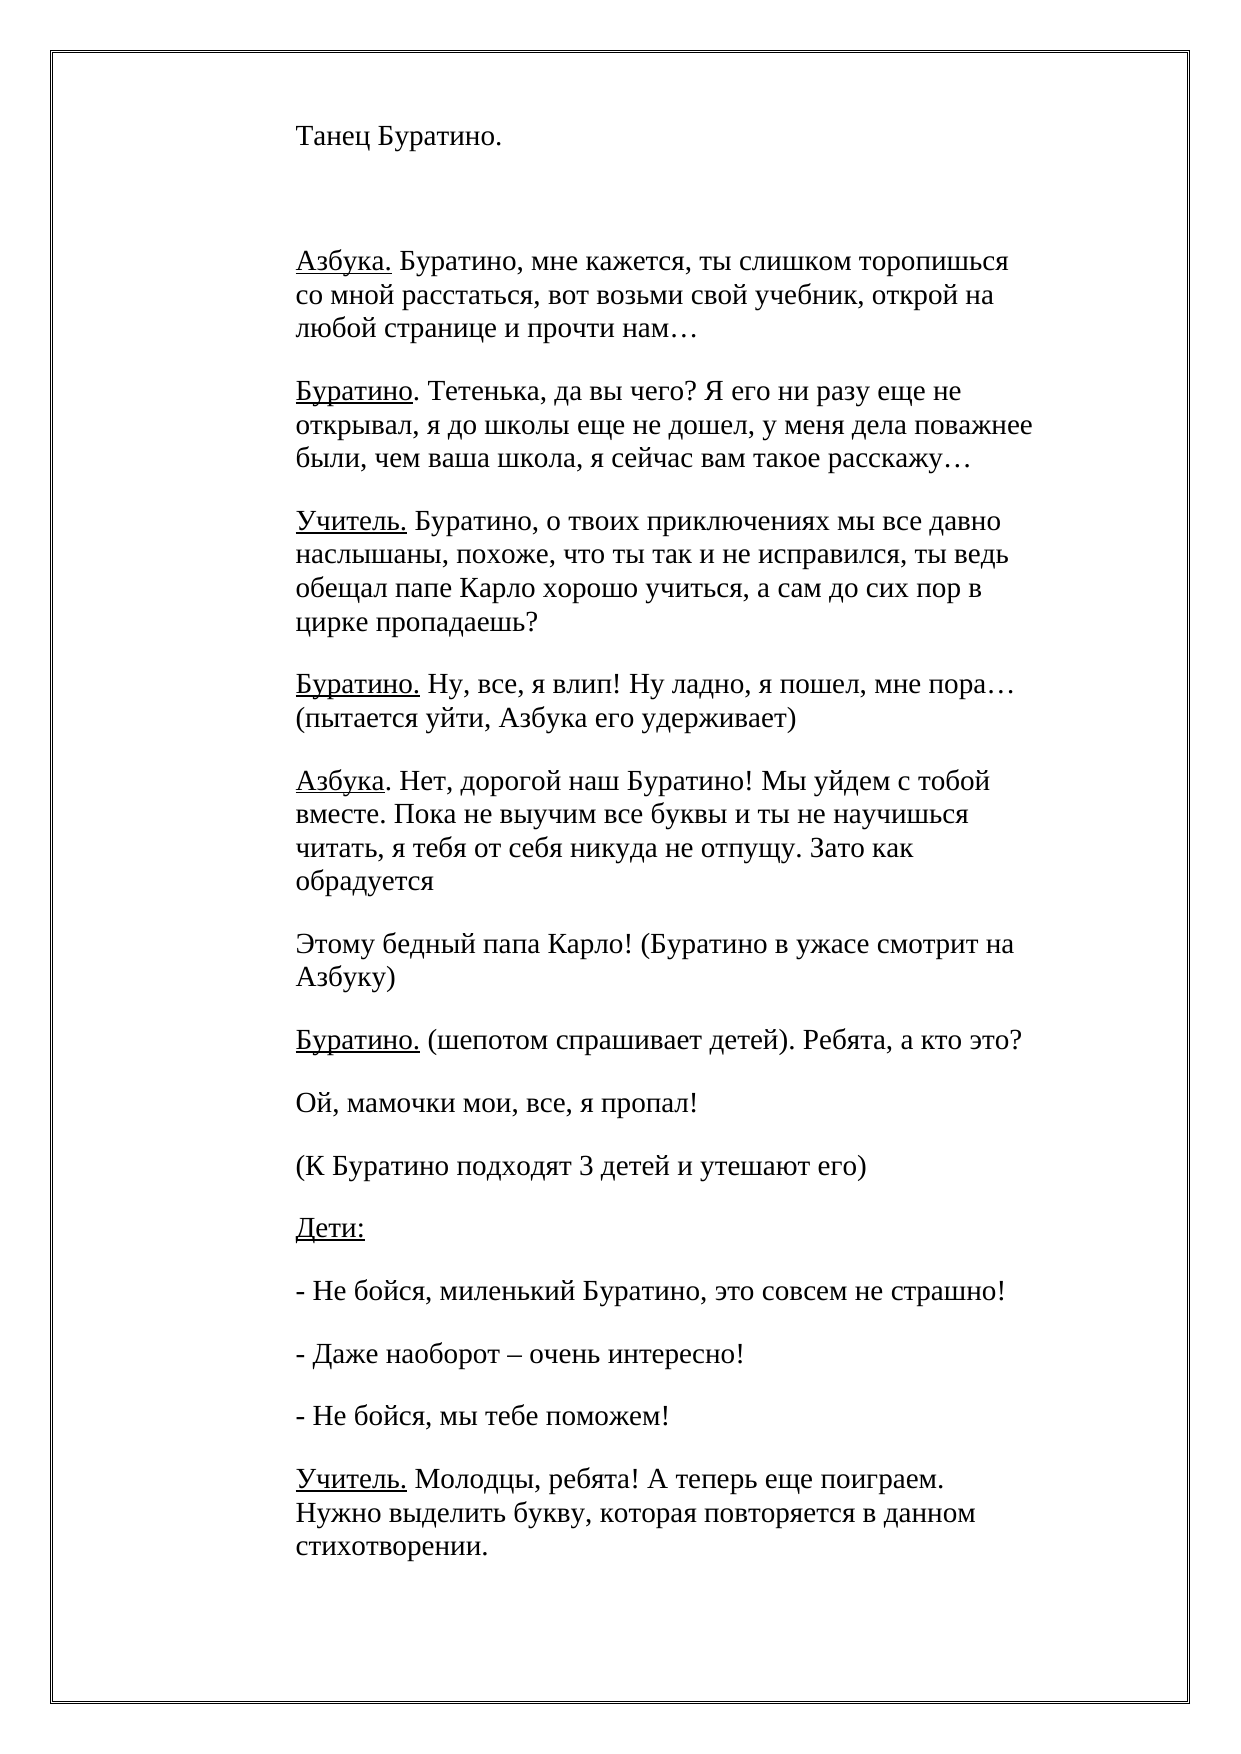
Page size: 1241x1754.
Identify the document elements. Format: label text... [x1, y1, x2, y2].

text Учитель. Буратино, о твоих приключениях мы все давно наслышаны, похоже, что ты так и не исправился, ты ведь обещал папе Карло хорошо учиться, а сам до сих пор в цирке пропадаешь? [295, 503, 1033, 637]
text - Не бойся, мы тебе поможем! [295, 1398, 1033, 1432]
text Буратино. Тетенька, да вы чего? Я его ни разу еще не открывал, я до школы еще не дошел, у меня дела поважнее были, чем ваша школа, я сейчас вам такое расскажу… [295, 373, 1033, 474]
text Этому бедный папа Карло! (Буратино в ужасе смотрит на Азбуку) [295, 926, 1033, 993]
text Ой, мамочки мои, все, я пропал! [295, 1085, 1033, 1118]
text Дети: [295, 1210, 1033, 1244]
text Танец Буратино. [295, 118, 1033, 152]
text Азбука. Нет, дорогой наш Буратино! Мы уйдем с тобой вместе. Пока не выучим все буквы и ты не научишься читать, я тебя от себя никуда не отпущу. Зато как обрадуется [295, 763, 1033, 897]
text Буратино. Ну, все, я влип! Ну ладно, я пошел, мне пора…(пытается уйти, Азбука его удерживает) [295, 666, 1033, 733]
text Буратино. (шепотом спрашивает детей). Ребята, а кто это? [295, 1022, 1033, 1056]
text (К Буратино подходят 3 детей и утешают его) [295, 1148, 1033, 1181]
text Азбука. Буратино, мне кажется, ты слишком торопишься со мной расстаться, вот возьми свой учебник, открой на любой странице и прочти нам… [295, 243, 1033, 344]
text - Не бойся, миленький Буратино, это совсем не страшно! [295, 1273, 1033, 1307]
text - Даже наоборот – очень интересно! [295, 1336, 1033, 1369]
text Учитель. Молодцы, ребята! А теперь еще поиграем. Нужно выделить букву, которая повторяется в данном стихотворении. [295, 1461, 1033, 1562]
